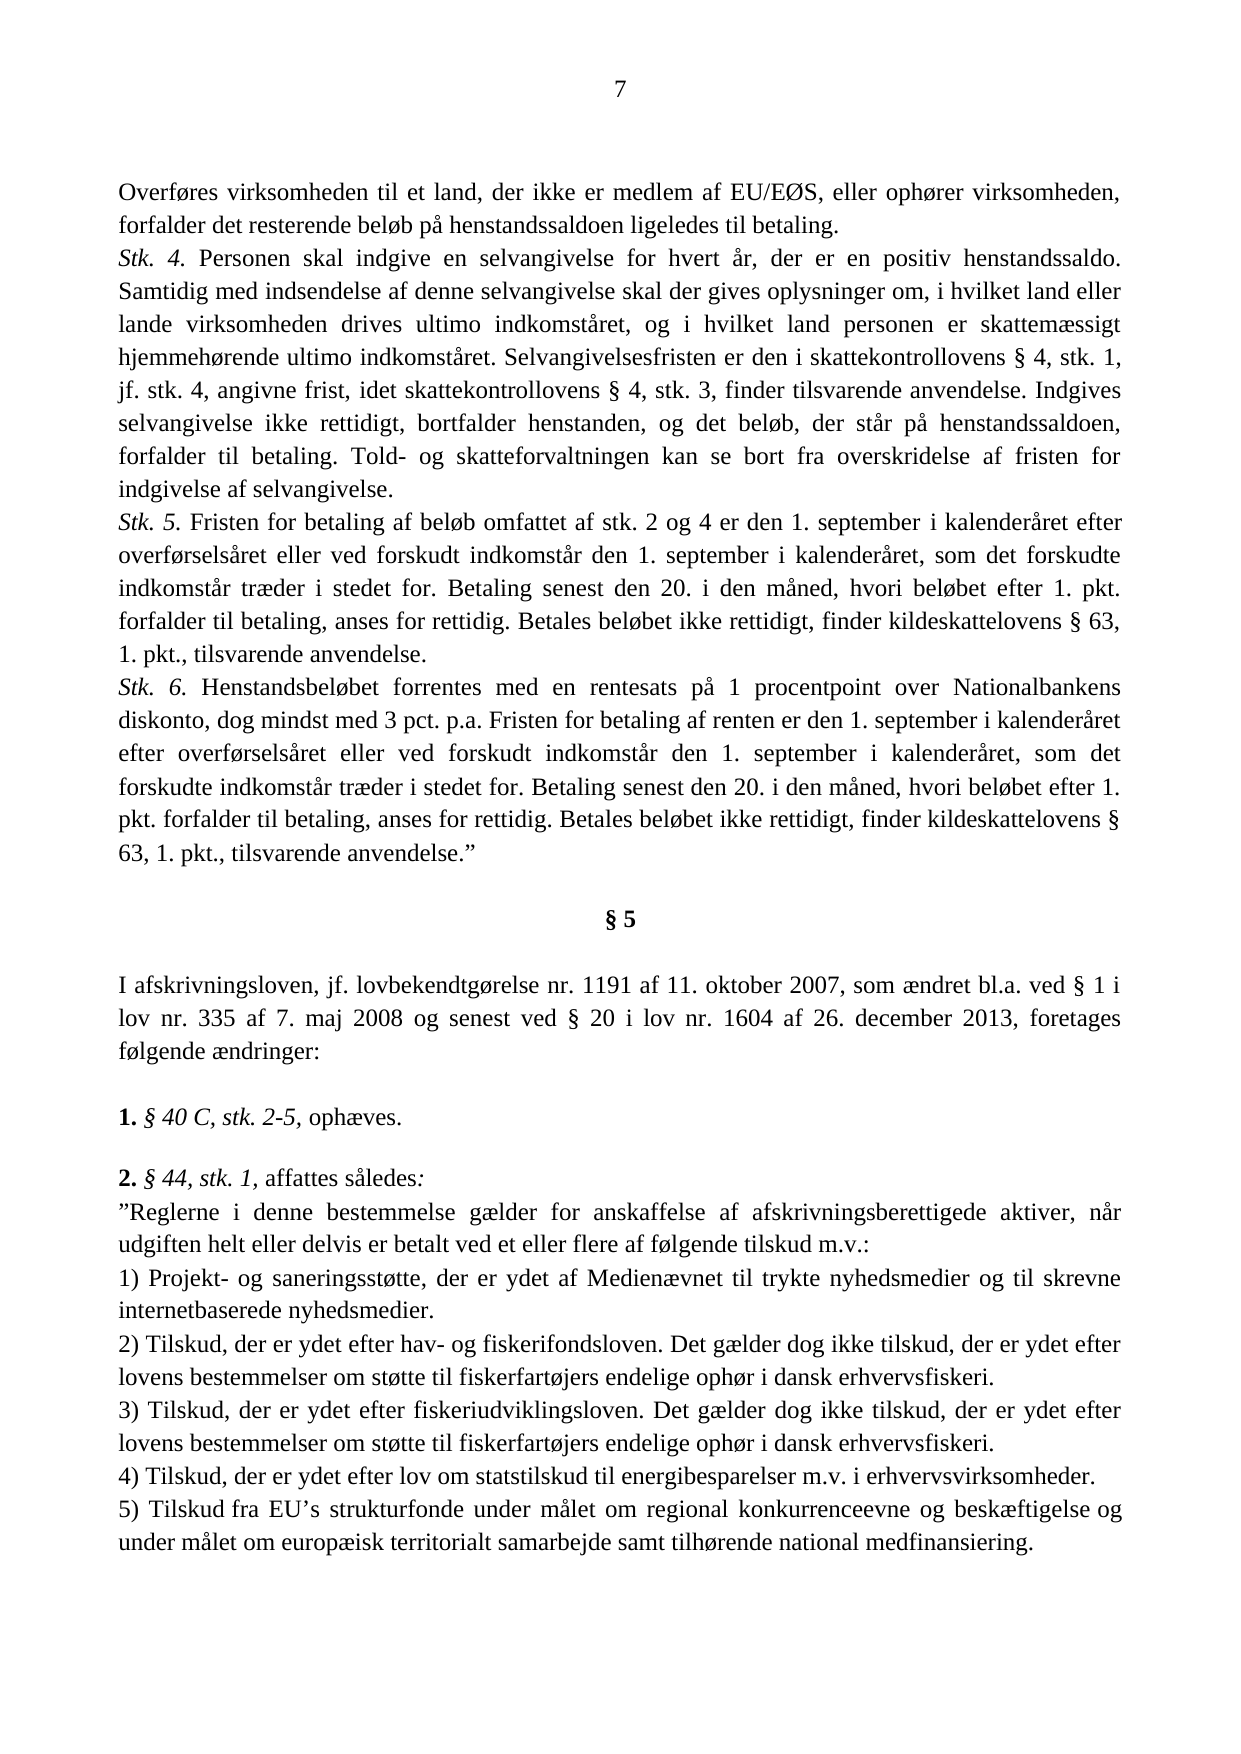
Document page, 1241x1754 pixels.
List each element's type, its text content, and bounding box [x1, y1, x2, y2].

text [118, 177, 1122, 239]
text § 5 [118, 904, 1122, 932]
text 5) Tilskud fra EU’s strukturfonde under målet om regional konkurrenceevne og beskæftigelse og under målet om europæisk territorialt samarbejde samt tilhørende national medfinansiering. [118, 1494, 1122, 1556]
text 4) Tilskud, der er ydet efter lov om statstilskud til energibesparelser m.v. i erhvervsvirksomheder. [118, 1461, 1122, 1489]
text Stk. 5. Fristen for betaling af beløb omfattet af stk. 2 og 4 er den 1. september i kalenderåret efter overførselsåret eller ved forskudt indkomstår den 1. september i kalenderåret, som det forskudte indkomstår træder i stedet for. Betaling senest den 20. i den måned, hvori beløbet efter 1. pkt. forfalder til betaling, anses for rettidig. Betales beløbet ikke rettidigt, finder kildeskattelovens § 63, 1. pkt., tilsvarende anvendelse. [118, 507, 1122, 668]
text 2) Tilskud, der er ydet efter hav- og fiskerifondsloven. Det gælder dog ikke tilskud, der er ydet efter lovens bestemmelser om støtte til fiskerfartøjers endelige ophør i dansk erhvervsfiskeri. [118, 1329, 1122, 1390]
text Stk. 6. Henstandsbeløbet forrentes med en rentesats på 1 procentpoint over Nationalbankens diskonto, dog mindst med 3 pct. p.a. Fristen for betaling af renten er den 1. september i kalenderåret efter overførselsåret eller ved forskudt indkomstår den 1. september i kalenderåret, som det forskudte indkomstår træder i stedet for. Betaling senest den 20. i den måned, hvori beløbet efter 1. pkt. forfalder til betaling, anses for rettidig. Betales beløbet ikke rettidigt, finder kildeskattelovens § 63, 1. pkt., tilsvarende anvendelse.” [118, 672, 1122, 866]
text I afskrivningsloven, jf. lovbekendtgørelse nr. 1191 af 11. oktober 2007, som ændret bl.a. ved § 1 i lov nr. 335 af 7. maj 2008 og senest ved § 20 i lov nr. 1604 af 26. december 2013, foretages følgende ændringer: [118, 970, 1122, 1064]
text Stk. 4. Personen skal indgive en selvangivelse for hvert år, der er en positiv henstandssaldo. Samtidig med indsendelse af denne selvangivelse skal der gives oplysninger om, i hvilket land eller lande virksomheden drives ultimo indkomståret, og i hvilket land personen er skattemæssigt hjemmehørende ultimo indkomståret. Selvangivelsesfristen er den i skattekontrollovens § 4, stk. 1, jf. stk. 4, angivne frist, idet skattekontrollovens § 4, stk. 3, finder tilsvarende anvendelse. Indgives selvangivelse ikke rettidigt, bortfalder henstanden, og det beløb, der står på henstandssaldoen, forfalder til betaling. Told- og skatteforvaltningen kan se bort fra overskridelse af fristen for indgivelse af selvangivelse. [118, 243, 1122, 503]
text 3) Tilskud, der er ydet efter fiskeriudviklingsloven. Det gælder dog ikke tilskud, der er ydet efter lovens bestemmelser om støtte til fiskerfartøjers endelige ophør i dansk erhvervsfiskeri. [118, 1395, 1122, 1456]
text 1. § 40 C, stk. 2-5, ophæves. [118, 1102, 1122, 1131]
text 2. § 44, stk. 1, affattes således: [118, 1163, 1122, 1192]
text ”Reglerne i denne bestemmelse gælder for anskaffelse af afskrivningsberettigede aktiver, når udgiften helt eller delvis er betalt ved et eller flere af følgende tilskud m.v.: [118, 1197, 1122, 1258]
text 1) Projekt- og saneringsstøtte, der er ydet af Medienævnet til trykte nyhedsmedier og til skrevne internetbaserede nyhedsmedier. [118, 1263, 1122, 1324]
